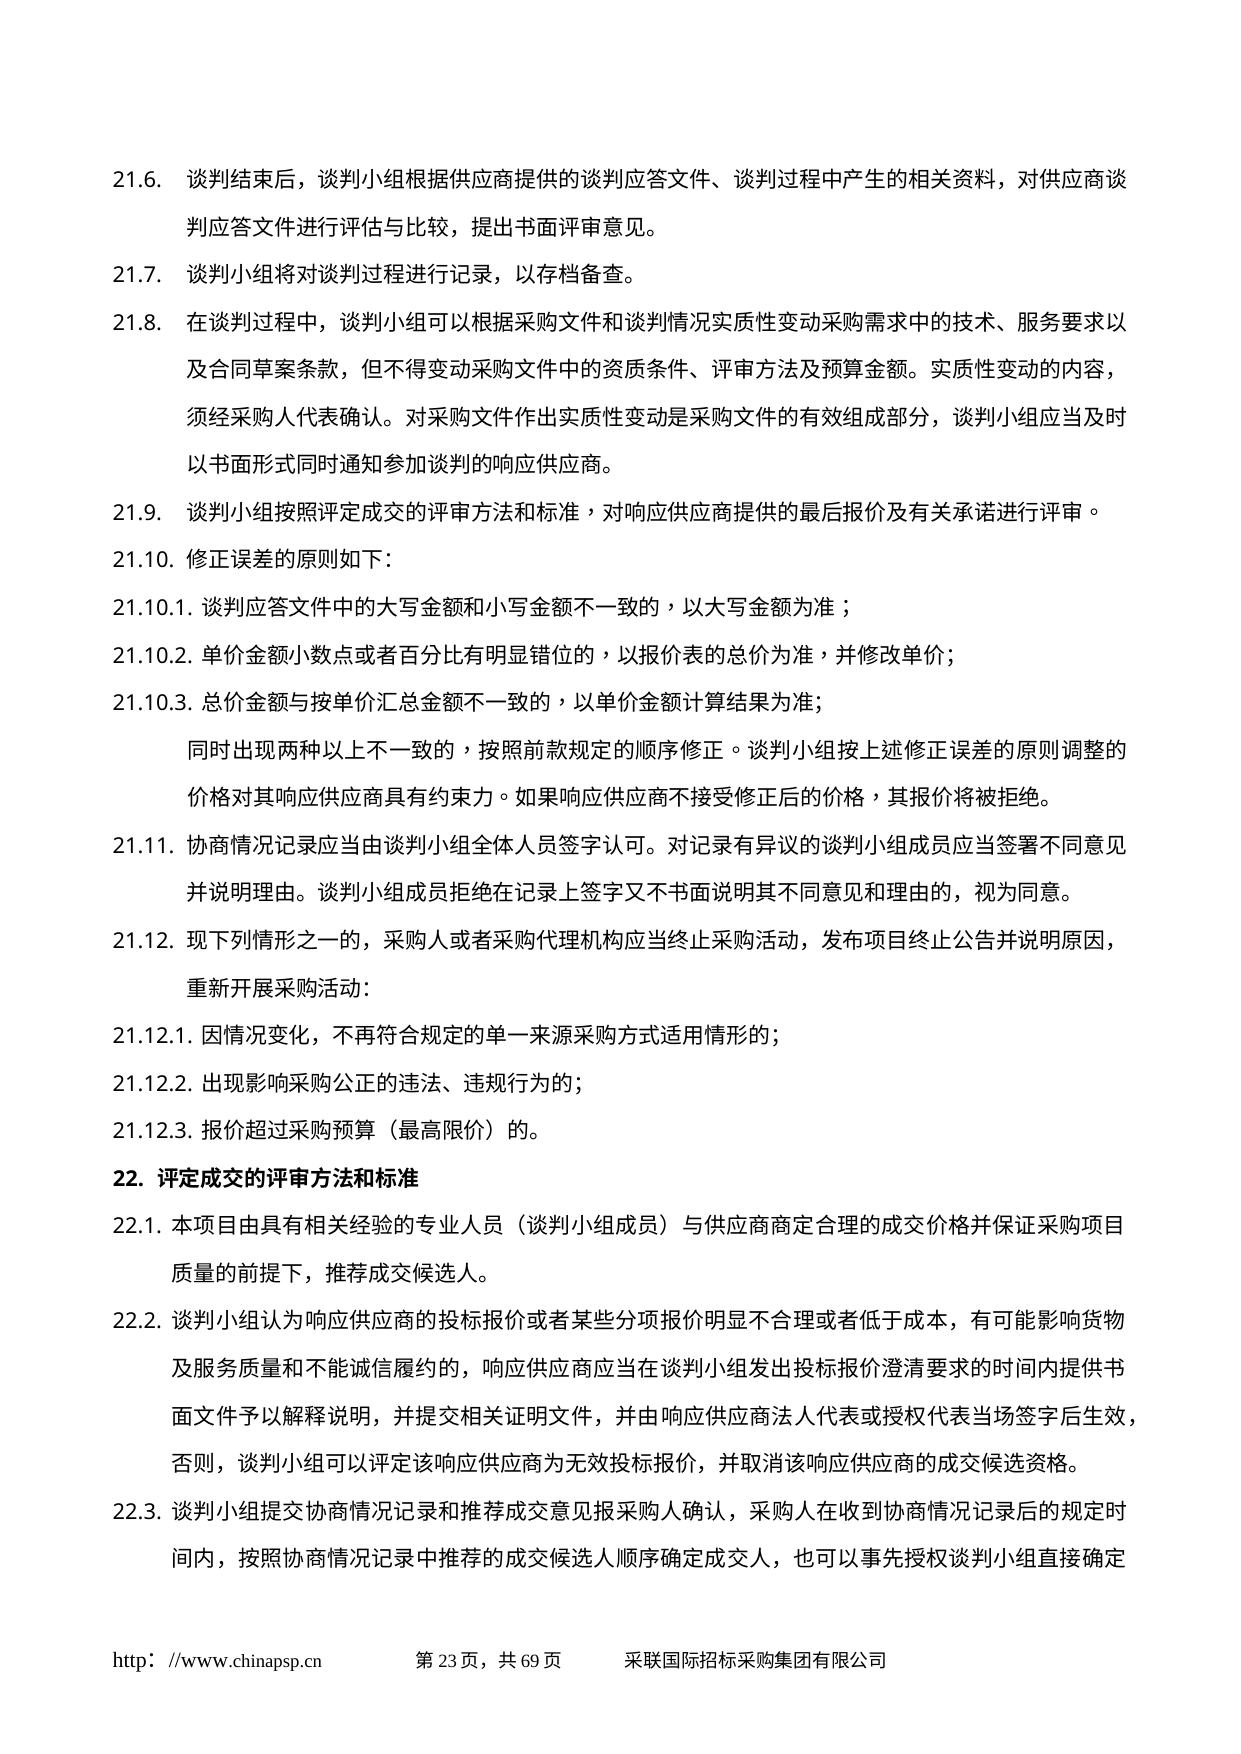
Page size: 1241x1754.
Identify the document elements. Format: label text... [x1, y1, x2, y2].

list 修正误差的原则如下： [112, 542, 1128, 574]
list 谈判结束后，谈判小组根据供应商提供的谈判应答文件、谈判过程中产生的相关资料，对供应商谈判应答文件进行评估与比较，提出书面评审意见。 [112, 162, 1128, 241]
list 单价金额小数点或者百分比有明显错位的，以报价表的总价为准，并修改单价； [112, 638, 1128, 669]
list 协商情况记录应当由谈判小组全体人员签字认可。对记录有异议的谈判小组成员应当签署不同意见并说明理由。谈判小组成员拒绝在记录上签字又不书面说明其不同意见和理由的，视为同意。 [112, 828, 1128, 907]
list 出现影响采购公正的违法、违规行为的； [112, 1066, 1128, 1097]
list 评定成交的评审方法和标准 [113, 1161, 1128, 1193]
text 同时出现两种以上不一致的，按照前款规定的顺序修正。谈判小组按上述修正误差的原则调整的价格对其响应供应商具有约束力。如果响应供应商不接受修正后的价格，其报价将被拒绝。 [187, 733, 1128, 812]
list 谈判应答文件中的大写金额和小写金额不一致的，以大写金额为准； [112, 590, 1128, 622]
list 本项目由具有相关经验的专业人员（谈判小组成员）与供应商商定合理的成交价格并保证采购项目质量的前提下，推荐成交候选人。 [112, 1208, 1128, 1288]
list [112, 1494, 1128, 1573]
list 报价超过采购预算（最高限价）的。 [112, 1113, 1128, 1145]
list 谈判小组按照评定成交的评审方法和标准，对响应供应商提供的最后报价及有关承诺进行评审。 [112, 495, 1128, 527]
list 谈判小组将对谈判过程进行记录，以存档备查。 [112, 257, 1128, 289]
list 谈判小组认为响应供应商的投标报价或者某些分项报价明显不合理或者低于成本，有可能影响货物及服务质量和不能诚信履约的，响应供应商应当在谈判小组发出投标报价澄清要求的时间内提供书面文件予以解释说明，并提交相关证明文件，并由响应供应商法人代表或授权代表当场签字后生效，否则，谈判小组可以评定该响应供应商为无效投标报价，并取消该响应供应商的成交候选资格。 [112, 1303, 1128, 1478]
list 在谈判过程中，谈判小组可以根据采购文件和谈判情况实质性变动采购需求中的技术、服务要求以及合同草案条款，但不得变动采购文件中的资质条件、评审方法及预算金额。实质性变动的内容，须经采购人代表确认。对采购文件作出实质性变动是采购文件的有效组成部分，谈判小组应当及时以书面形式同时通知参加谈判的响应供应商。 [112, 305, 1128, 479]
list 因情况变化，不再符合规定的单一来源采购方式适用情形的； [112, 1018, 1128, 1050]
list 总价金额与按单价汇总金额不一致的，以单价金额计算结果为准； [112, 685, 1128, 717]
list 现下列情形之一的，采购人或者采购代理机构应当终止采购活动，发布项目终止公告并说明原因，重新开展采购活动： [112, 923, 1128, 1002]
